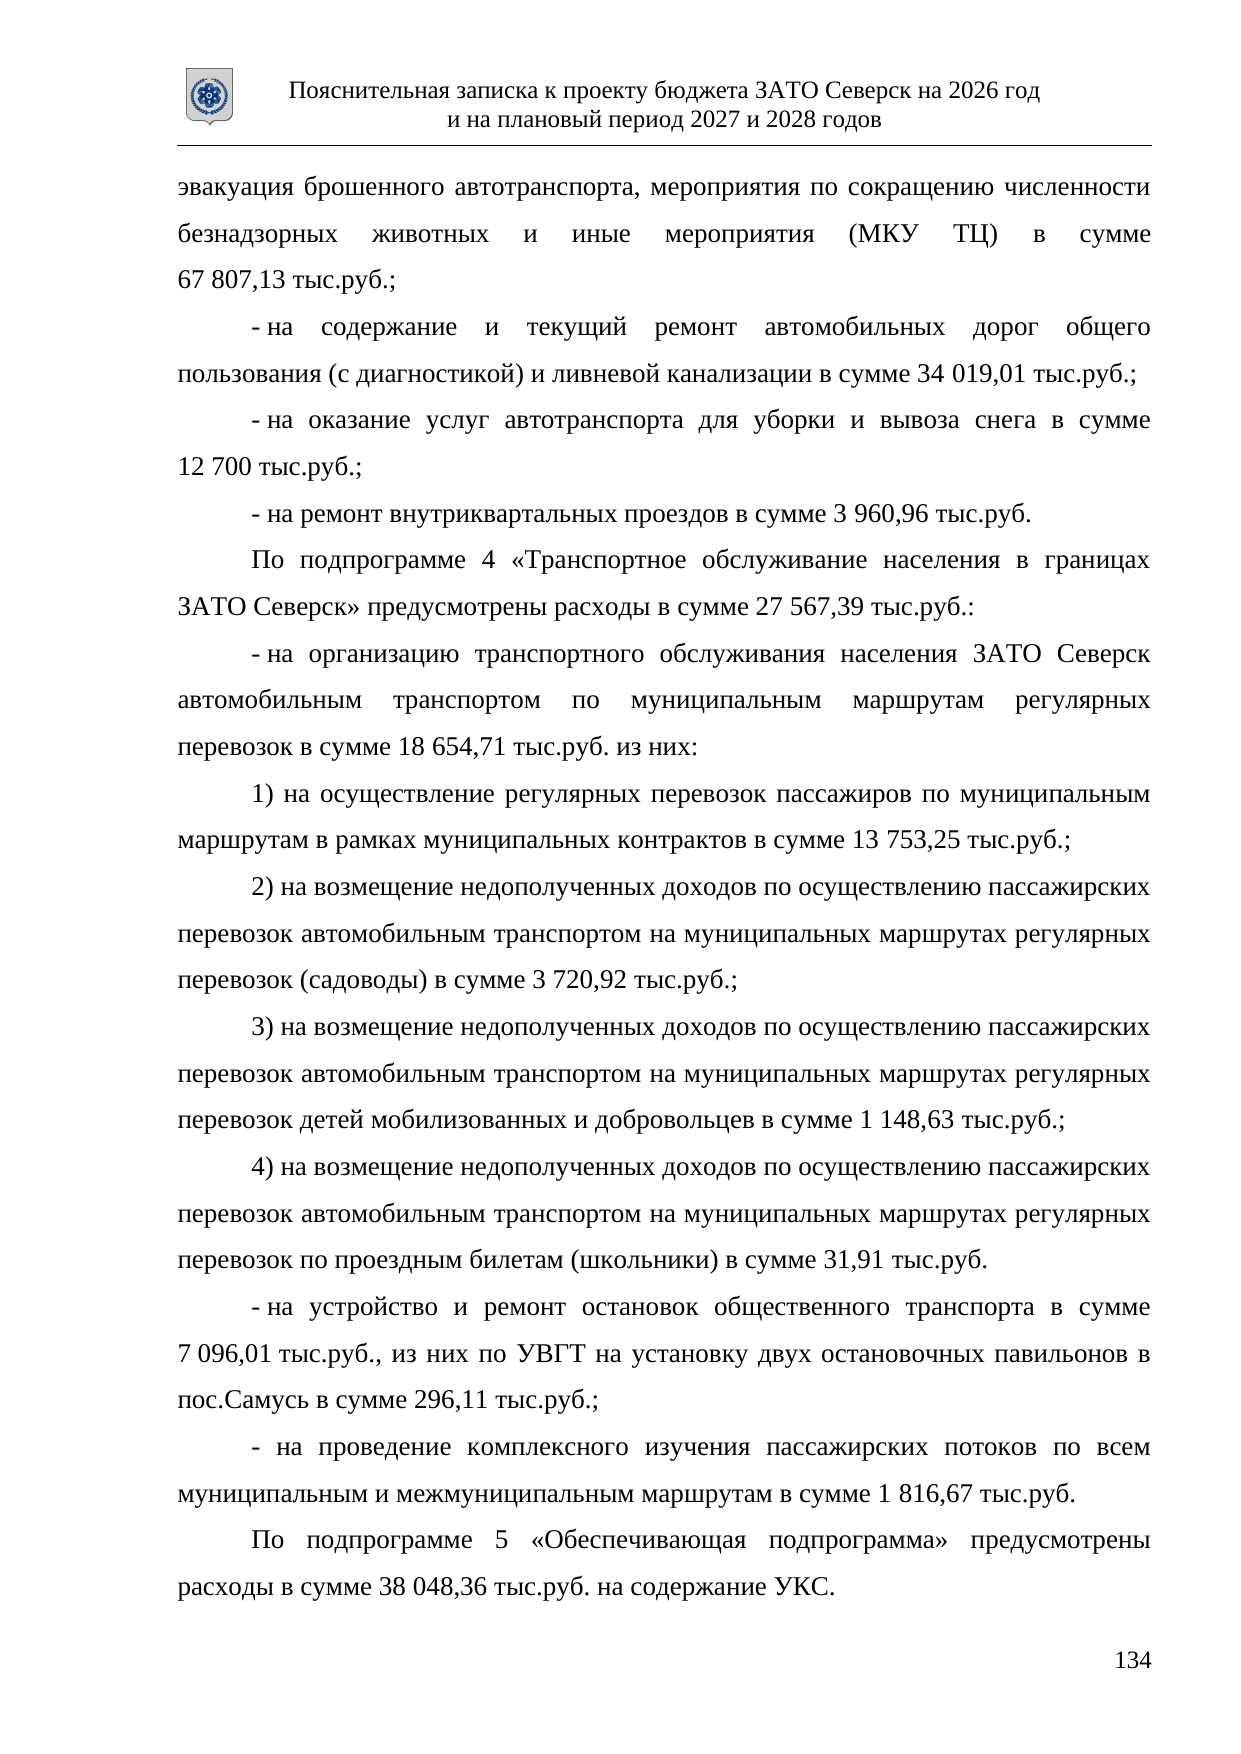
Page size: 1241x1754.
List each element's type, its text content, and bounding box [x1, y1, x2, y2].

text - на ремонт внутриквартальных проездов в сумме 3 960,96 тыс.руб. [177, 497, 1152, 528]
picture [186, 68, 233, 126]
text 1) на осуществление регулярных перевозок пассажиров по муниципальным маршрутам в рамках муниципальных контрактов в сумме 13 753,25 тыс.руб.; [177, 777, 1152, 854]
text - на оказание услуг автотранспорта для уборки и вывоза снега в сумме 12 700 тыс.руб.; [177, 403, 1152, 481]
text По подпрограмме 5 «Обеспечивающая подпрограмма» предусмотрены расходы в сумме 38 048,36 тыс.руб. на содержание УКС. [177, 1523, 1152, 1601]
text 2) на возмещение недополученных доходов по осуществлению пассажирских перевозок автомобильным транспортом на муниципальных маршрутах регулярных перевозок (садоводы) в сумме 3 720,92 тыс.руб.; [177, 870, 1152, 994]
text По подпрограмме 4 «Транспортное обслуживание населения в границах ЗАТО Северск» предусмотрены расходы в сумме 27 567,39 тыс.руб.: [177, 543, 1152, 621]
text 4) на возмещение недополученных доходов по осуществлению пассажирских перевозок автомобильным транспортом на муниципальных маршрутах регулярных перевозок по проездным билетам (школьники) в сумме 31,91 тыс.руб. [177, 1150, 1152, 1274]
text - на проведение комплексного изучения пассажирских потоков по всем муниципальным и межмуниципальным маршрутам в сумме 1 816,67 тыс.руб. [177, 1430, 1152, 1508]
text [177, 170, 1152, 294]
text - на содержание и текущий ремонт автомобильных дорог общего пользования (с диагностикой) и ливневой канализации в сумме 34 019,01 тыс.руб.; [177, 310, 1152, 388]
text - на устройство и ремонт остановок общественного транспорта в сумме 7 096,01 тыс.руб., из них по УВГТ на установку двух остановочных павильонов в пос.Самусь в сумме 296,11 тыс.руб.; [177, 1290, 1152, 1414]
text - на организацию транспортного обслуживания населения ЗАТО Северск автомобильным транспортом по муниципальным маршрутам регулярных перевозок в сумме 18 654,71 тыс.руб. из них: [177, 637, 1152, 761]
text 3) на возмещение недополученных доходов по осуществлению пассажирских перевозок автомобильным транспортом на муниципальных маршрутах регулярных перевозок детей мобилизованных и добровольцев в сумме 1 148,63 тыс.руб.; [177, 1010, 1152, 1134]
